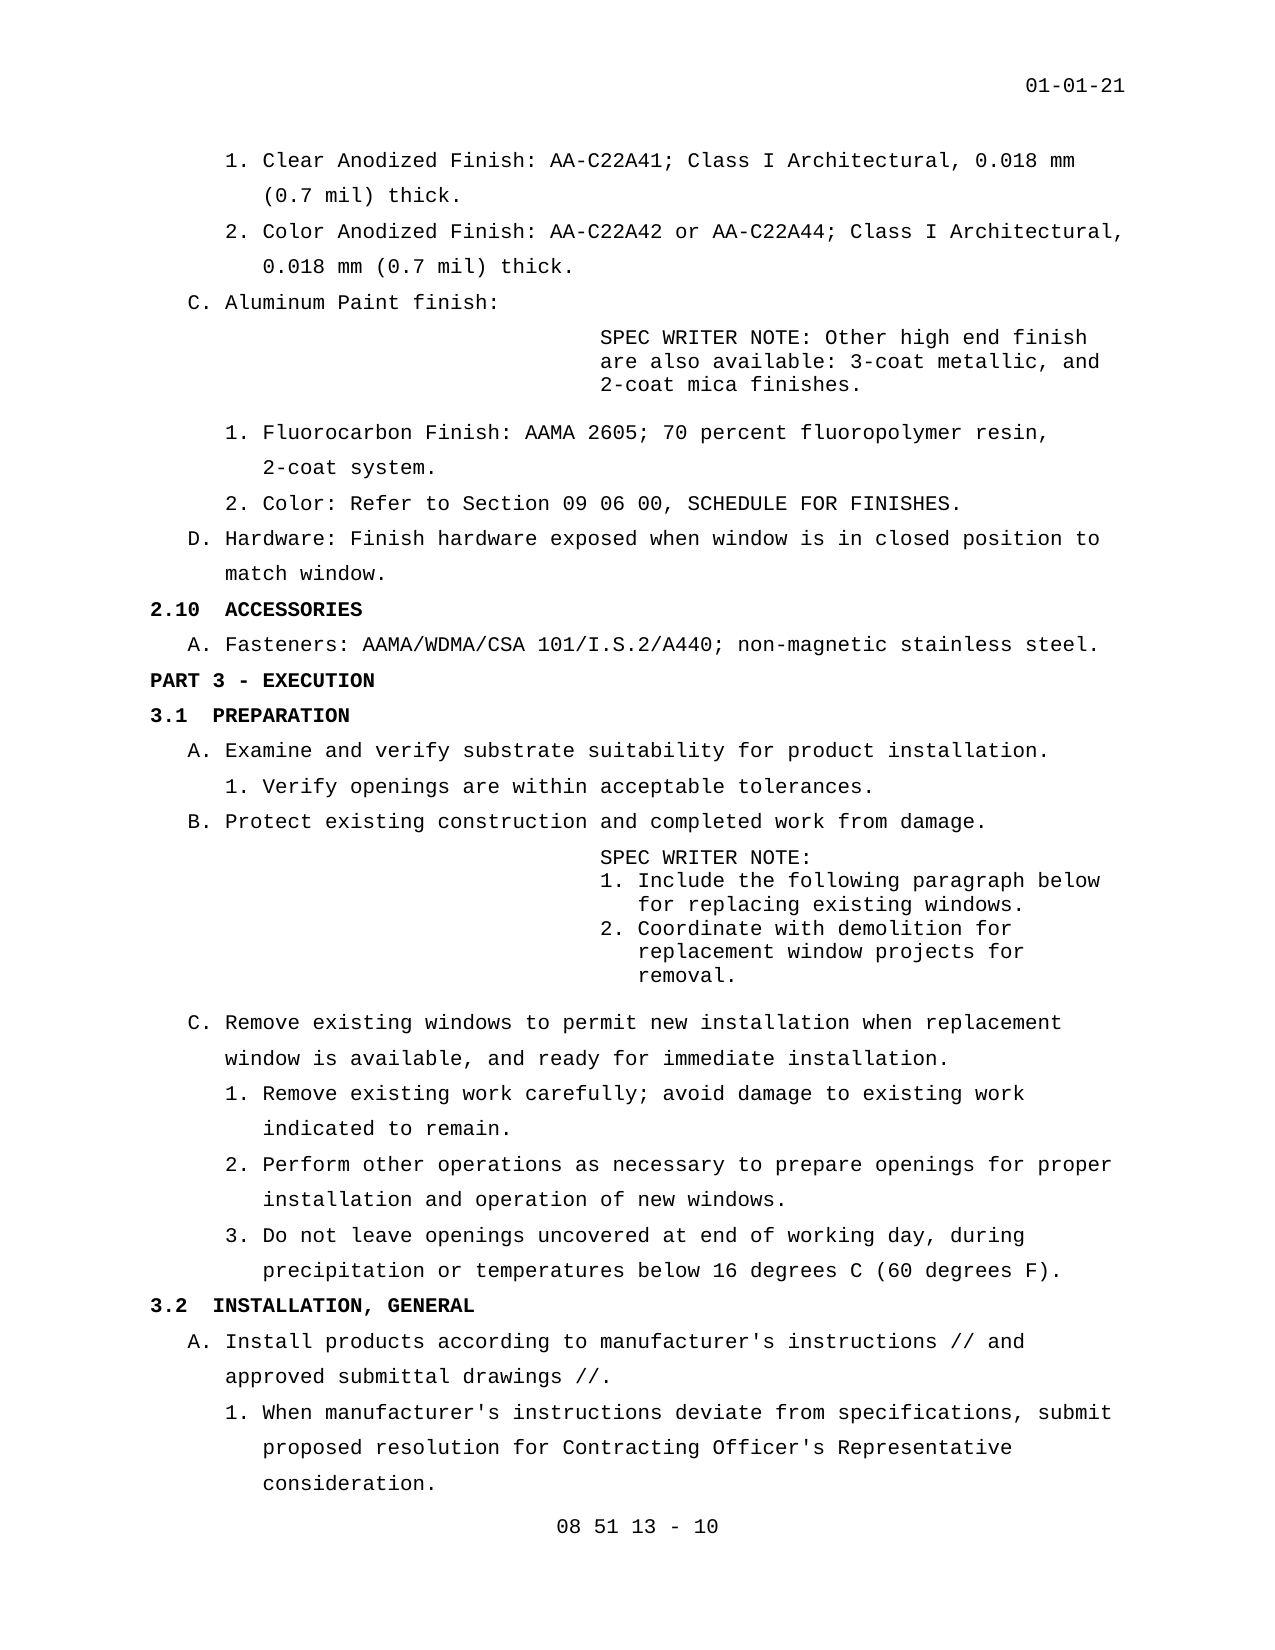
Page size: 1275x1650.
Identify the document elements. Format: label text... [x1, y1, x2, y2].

text Hardware: Finish hardware exposed when window is in closed position to match window. [187, 528, 1125, 587]
text Aluminum Paint finish: [187, 292, 1125, 315]
text Remove existing work carefully; avoid damage to existing work indicated to remain. [225, 1083, 1125, 1142]
text Clear Anodized Finish: AA-C22A41; Class I Architectural, 0.018 mm (0.7 mil) thick. [225, 150, 1125, 209]
text When manufacturer's instructions deviate from specifications, submit proposed resolution for Contracting Officer's Representative consideration. [225, 1402, 1125, 1496]
list ACCESSORIES [150, 599, 1125, 622]
text Do not leave openings uncovered at end of working day, during precipitation or temperatures below 16 degrees C (60 degrees F). [225, 1225, 1125, 1284]
text Color Anodized Finish: AA-C22A42 or AA-C22A44; Class I Architectural, 0.018 mm (0.7 mil) thick. [225, 221, 1125, 280]
list PREPARATION [150, 705, 1125, 729]
text SPEC WRITER NOTE: Other high end finish are also available: 3-coat metallic, and 2-coat mica finishes. [600, 327, 1125, 398]
list Examine and verify substrate suitability for product installation. [187, 740, 1125, 764]
text Verify openings are within acceptable tolerances. [225, 776, 1125, 799]
list Fasteners: AAMA/WDMA/CSA 101/I.S.2/A440; non-magnetic stainless steel. [187, 634, 1125, 658]
text EXECUTION [150, 669, 1125, 693]
text Remove existing windows to permit new installation when replacement window is available, and ready for immediate installation. [187, 1012, 1125, 1071]
text 1. Include the following paragraph below for replacing existing windows. [600, 870, 1125, 918]
text Protect existing construction and completed work from damage. [187, 811, 1125, 835]
text Perform other operations as necessary to prepare openings for proper installation and operation of new windows. [225, 1154, 1125, 1213]
list Install products according to manufacturer's instructions // and approved submittal drawings //. [187, 1331, 1125, 1390]
list INSTALLATION, GENERAL [150, 1296, 1125, 1319]
text Fluorocarbon Finish: AAMA 2605; 70 percent fluoropolymer resin, 2-coat system. [225, 422, 1125, 481]
text Color: Refer to Section 09 06 00, SCHEDULE FOR FINISHES. [225, 492, 1125, 516]
text 2. Coordinate with demolition for replacement window projects for removal. [600, 918, 1125, 988]
text SPEC WRITER NOTE: [600, 847, 1125, 870]
